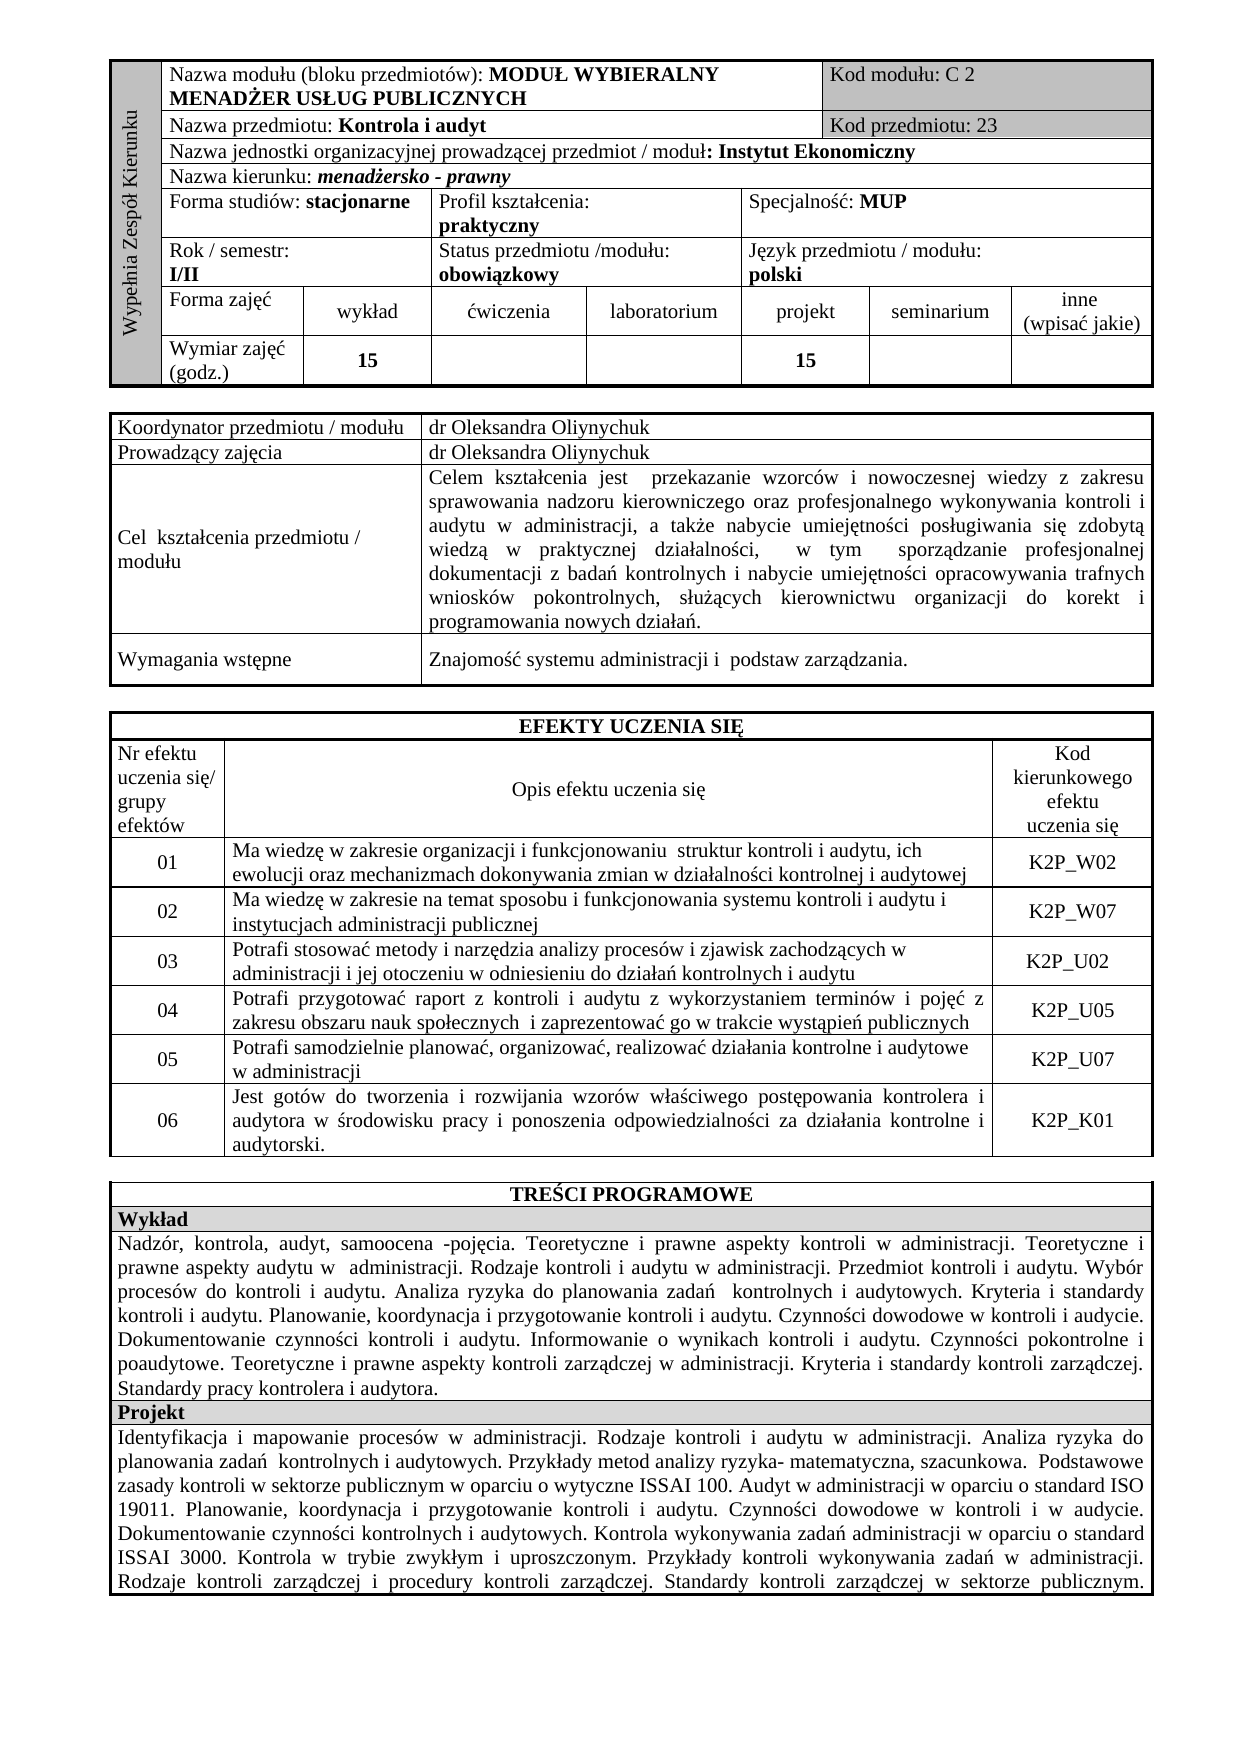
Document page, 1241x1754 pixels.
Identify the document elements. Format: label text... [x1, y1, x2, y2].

table_cell 15 [304, 336, 431, 384]
table_cell [1012, 336, 1151, 384]
table_cell Ma wiedzę w zakresie na temat sposobu i funkcjonowania systemu kontroli i audytu i instytucjach administracji publicznej [225, 888, 992, 936]
table_header Nazwa modułu (bloku przedmiotów): MODUŁ WYBIERALNY MENADŻER USŁUG PUBLICZNYCH [162, 62, 822, 110]
table_cell Nr efektu uczenia się/ grupy efektów [112, 741, 224, 837]
table_cell Celem kształcenia jest przekazanie wzorców i nowoczesnej wiedzy z zakresu sprawowania nadzoru kierowniczego oraz profesjonalnego wykonywania kontroli i audytu w administracji, a także nabycie umiejętności posługiwania się zdobytą wiedzą w praktycznej działalności, w tym sporządzanie profesjonalnej dokumentacji z badań kontrolnych i nabycie umiejętności opracowywania trafnych wniosków pokontrolnych, służących kierownictwu organizacji do korekt i programowania nowych działań. [422, 465, 1151, 633]
table_cell 04 [112, 986, 224, 1034]
table_cell Ma wiedzę w zakresie organizacji i funkcjonowaniu struktur kontroli i audytu, ich ewolucji oraz mechanizmach dokonywania zmian w działalności kontrolnej i audytowej [225, 838, 992, 886]
table_cell 03 [112, 937, 224, 985]
table_header Kod modułu: C 2 [823, 62, 1151, 110]
table_cell Forma studiów: stacjonarne [162, 189, 431, 237]
table_cell [587, 336, 741, 384]
table_cell K2P_W02 [993, 838, 1151, 886]
table_cell Projekt [112, 1401, 1151, 1424]
table_cell K2P_U07 [993, 1035, 1151, 1083]
table_header TREŚCI PROGRAMOWE [112, 1183, 1151, 1206]
table_header EFEKTY UCZENIA SIĘ [112, 714, 1151, 738]
table_cell Opis efektu uczenia się [225, 741, 992, 837]
table_cell Język przedmiotu / modułu: polski [742, 238, 1151, 286]
table_cell Potrafi stosować metody i narzędzia analizy procesów i zjawisk zachodzących w administracji i jej otoczeniu w odniesieniu do działań kontrolnych i audytu [225, 937, 992, 985]
table_header Koordynator przedmiotu / modułu [112, 415, 421, 439]
table_cell Profil kształcenia: praktyczny [432, 189, 741, 237]
table_cell [432, 336, 586, 384]
table_cell K2P_U02 [993, 937, 1151, 985]
table_cell Jest gotów do tworzenia i rozwijania wzorów właściwego postępowania kontrolera i audytora w środowisku pracy i ponoszenia odpowiedzialności za działania kontrolne i audytorski. [225, 1084, 992, 1156]
table_cell Potrafi przygotować raport z kontroli i audytu z wykorzystaniem terminów i pojęć z zakresu obszaru nauk społecznych i zaprezentować go w trakcie wystąpień publicznych [225, 986, 992, 1034]
table_cell Kod przedmiotu: 23 [823, 111, 1151, 137]
table_cell dr Oleksandra Oliynychuk [422, 440, 1151, 464]
table_cell K2P_K01 [993, 1084, 1151, 1156]
table_cell K2P_U05 [993, 986, 1151, 1034]
table_cell 01 [112, 838, 224, 886]
table_cell [870, 336, 1011, 384]
table_cell 06 [112, 1084, 224, 1156]
table_cell seminarium [870, 287, 1011, 335]
table_cell 05 [112, 1035, 224, 1083]
table_cell Status przedmiotu /modułu: obowiązkowy [432, 238, 741, 286]
table_header dr Oleksandra Oliynychuk [422, 415, 1151, 439]
table_cell Forma zajęć [162, 287, 303, 335]
table_cell Kod kierunkowego efektu uczenia się [993, 741, 1151, 837]
table_cell Nazwa kierunku: menadżersko - prawny [162, 164, 1151, 188]
table_cell 02 [112, 888, 224, 936]
table_cell Cel kształcenia przedmiotu / modułu [112, 465, 421, 633]
table_cell Wymiar zajęć (godz.) [162, 336, 303, 384]
table_header Wypełnia Zespół Kierunku [112, 62, 161, 384]
table_cell inne (wpisać jakie) [1012, 287, 1151, 335]
table_cell Wykład [112, 1207, 1151, 1231]
table_cell 15 [742, 336, 869, 384]
table_cell Nazwa jednostki organizacyjnej prowadzącej przedmiot / moduł: Instytut Ekonomiczny [162, 139, 1151, 163]
table_cell Nadzór, kontrola, audyt, samoocena -pojęcia. Teoretyczne i prawne aspekty kontroli w administracji. Teoretyczne i prawne aspekty audytu w administracji. Rodzaje kontroli i audytu w administracji. Przedmiot kontroli i audytu. Wybór procesów do kontroli i audytu. Analiza ryzyka do planowania zadań kontrolnych i audytowych. Kryteria i standardy kontroli i audytu. Planowanie, koordynacja i przygotowanie kontroli i audytu. Czynności dowodowe w kontroli i audycie. Dokumentowanie czynności kontroli i audytu. Informowanie o wynikach kontroli i audytu. Czynności pokontrolne i poaudytowe. Teoretyczne i prawne aspekty kontroli zarządczej w administracji. Kryteria i standardy kontroli zarządczej. Standardy pracy kontrolera i audytora. [112, 1232, 1151, 1399]
table_cell K2P_W07 [993, 888, 1151, 936]
table_cell ćwiczenia [432, 287, 586, 335]
table_cell Specjalność: MUP [742, 189, 1151, 237]
table_cell projekt [742, 287, 869, 335]
table_cell Rok / semestr: I/II [162, 238, 431, 286]
table_cell Prowadzący zajęcia [112, 440, 421, 464]
table_cell Potrafi samodzielnie planować, organizować, realizować działania kontrolne i audytowe w administracji [225, 1035, 992, 1083]
table_cell laboratorium [587, 287, 741, 335]
table_cell wykład [304, 287, 431, 335]
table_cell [112, 1425, 1151, 1593]
table_cell Znajomość systemu administracji i podstaw zarządzania. [422, 634, 1151, 683]
table_cell Wymagania wstępne [112, 634, 421, 683]
table_cell Nazwa przedmiotu: Kontrola i audyt [162, 111, 822, 137]
